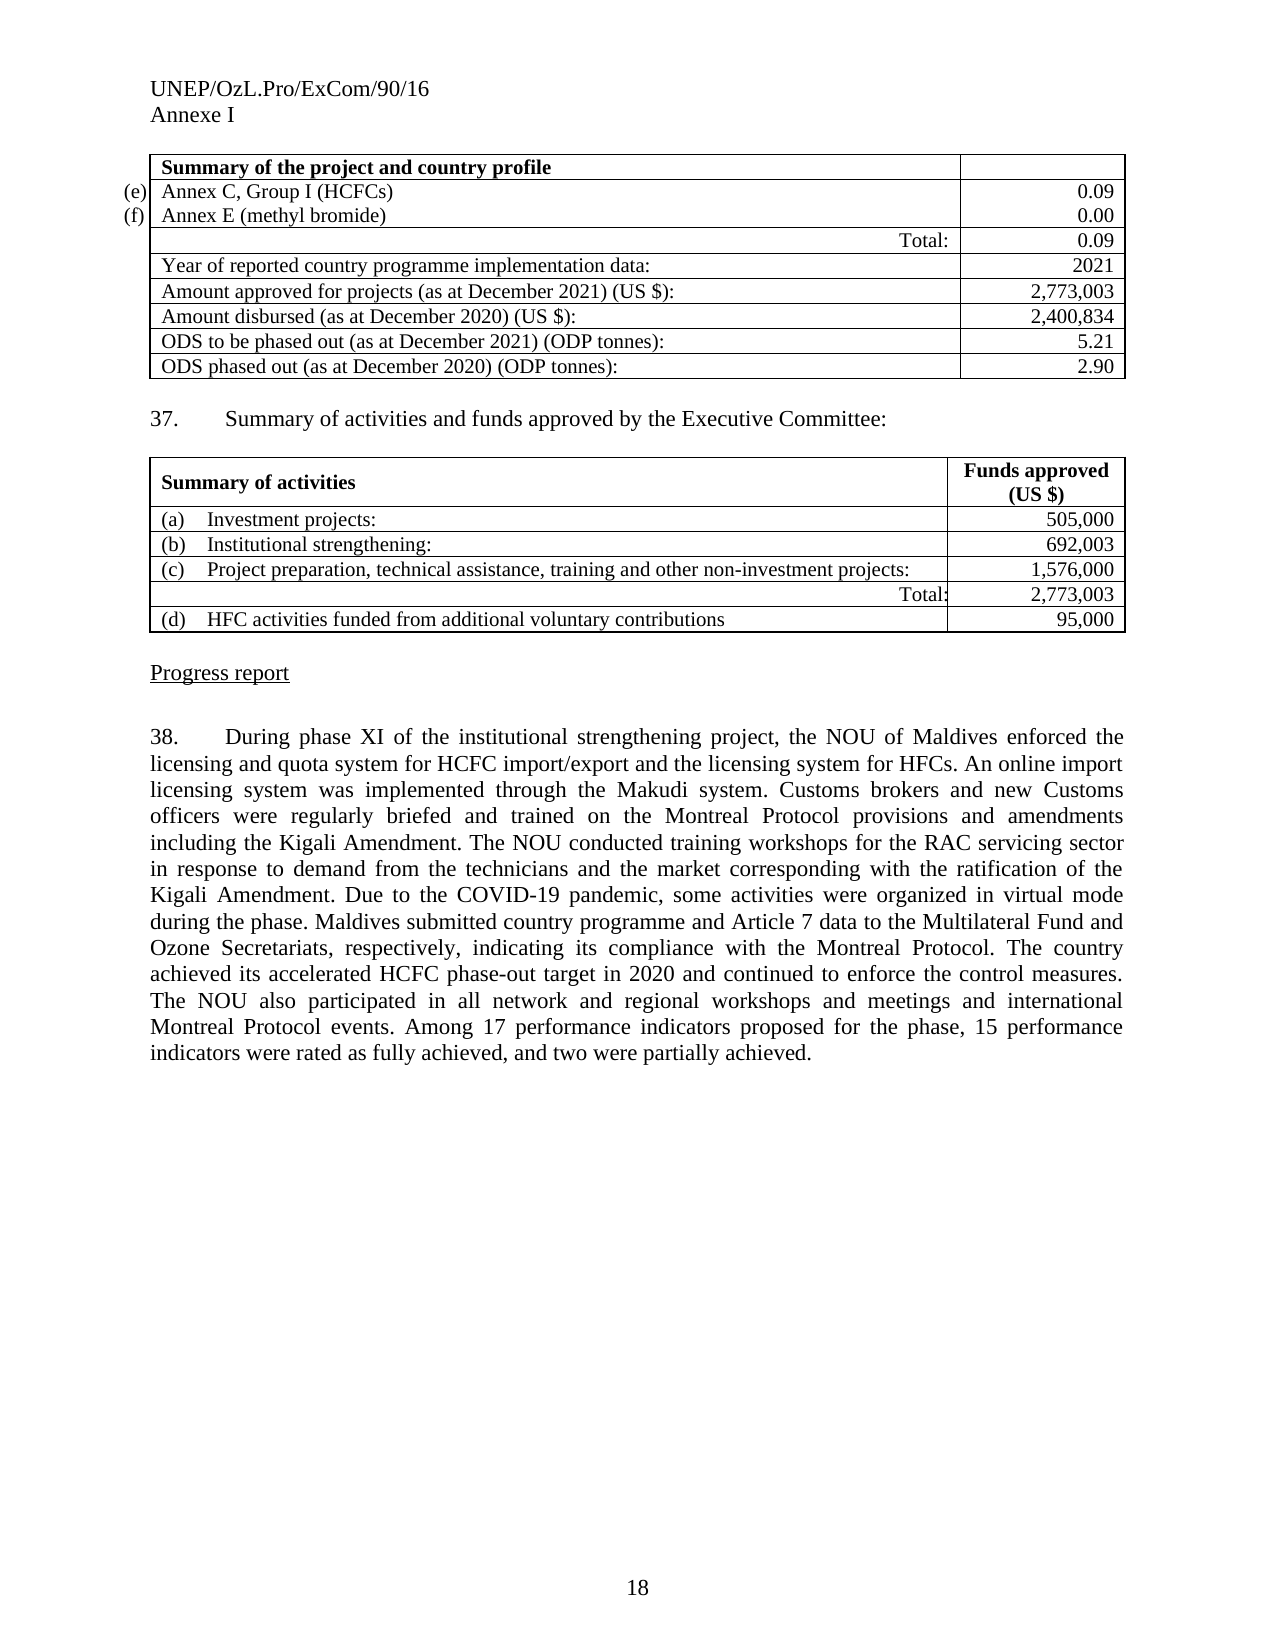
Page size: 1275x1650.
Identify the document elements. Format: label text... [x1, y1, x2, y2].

table_header Funds approved (US $) [948, 458, 1124, 506]
table_cell (d) [151, 607, 207, 631]
text Progress report [150, 659, 1125, 685]
table_cell HFC activities funded from additional voluntary contributions [207, 607, 947, 631]
table_cell (f) Annex E (methyl bromide) [151, 203, 960, 227]
table_cell Investment projects: [207, 507, 947, 531]
table_cell 1,576,000 [948, 557, 1124, 581]
table_cell 2,773,003 [961, 279, 1124, 303]
table_cell Year of reported country programme implementation data: [151, 254, 960, 277]
table_cell 95,000 [948, 607, 1124, 631]
table_header Summary of activities [151, 458, 947, 506]
table_cell Total: [151, 228, 960, 252]
table_cell 2,773,003 [948, 582, 1124, 606]
table_header [961, 155, 1124, 179]
table_cell 5.21 [961, 329, 1124, 353]
table_cell (b) [151, 532, 207, 556]
table_cell Amount approved for projects (as at December 2021) (US $): [151, 279, 960, 303]
table_cell 0.09 [961, 228, 1124, 252]
table_cell 505,000 [948, 507, 1124, 531]
table_cell Project preparation, technical assistance, training and other non-investment projects: [207, 557, 947, 581]
table_cell Total: [151, 582, 947, 606]
subtitle During phase XI of the institutional strengthening project, the NOU of Maldives enforced the licensing and quota system for HCFC import/export and the licensing system for HFCs. An online import licensing system was implemented through the Makudi system. Customs brokers and new Customs officers were regularly briefed and trained on the Montreal Protocol provisions and amendments including the Kigali Amendment. The NOU conducted training workshops for the RAC servicing sector in response to demand from the technicians and the market corresponding with the ratification of the Kigali Amendment. Due to the COVID-19 pandemic, some activities were organized in virtual mode during the phase. Maldives submitted country programme and Article 7 data to the Multilateral Fund and Ozone Secretariats, respectively, indicating its compliance with the Montreal Protocol. The country achieved its accelerated HCFC phase-out target in 2020 and continued to enforce the control measures. The NOU also participated in all network and regional workshops and meetings and international Montreal Protocol events. Among 17 performance indicators proposed for the phase, 15 performance indicators were rated as fully achieved, and two were partially achieved. [150, 723, 1125, 1066]
table_cell 2021 [961, 254, 1124, 277]
table_cell Institutional strengthening: [207, 532, 947, 556]
table_cell 0.09 [961, 180, 1124, 203]
table_cell 2.90 [961, 354, 1124, 378]
table_cell ODS phased out (as at December 2020) (ODP tonnes): [151, 354, 960, 378]
subtitle Summary of activities and funds approved by the Executive Committee: [150, 405, 1125, 432]
table_cell Amount disbursed (as at December 2020) (US $): [151, 304, 960, 328]
table_cell 692,003 [948, 532, 1124, 556]
table_cell ODS to be phased out (as at December 2021) (ODP tonnes): [151, 329, 960, 353]
table_cell 0.00 [961, 203, 1124, 227]
table_cell (c) [151, 557, 207, 581]
table_cell (a) [151, 507, 207, 531]
table_cell (e) Annex C, Group I (HCFCs) [151, 180, 960, 203]
table_cell 2,400,834 [961, 304, 1124, 328]
table_header Summary of the project and country profile [151, 155, 960, 179]
